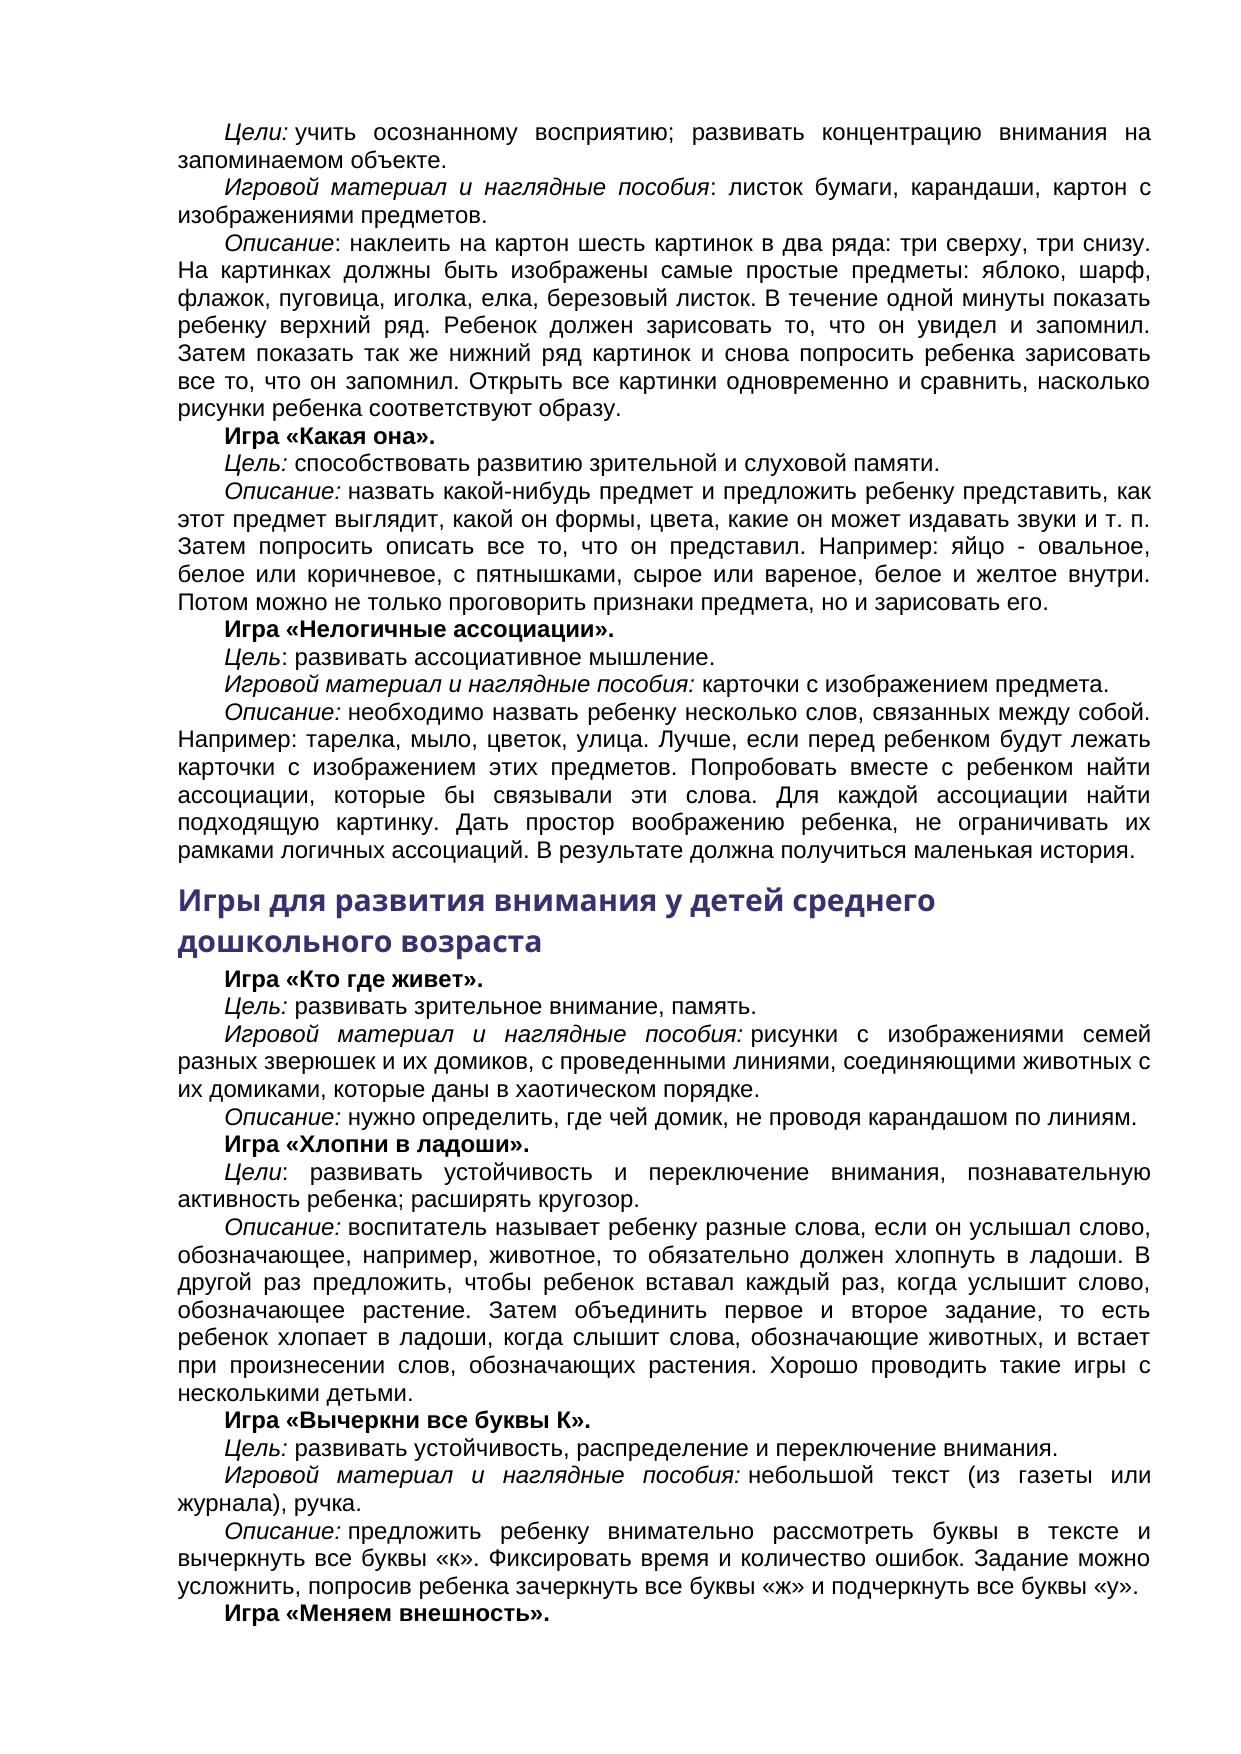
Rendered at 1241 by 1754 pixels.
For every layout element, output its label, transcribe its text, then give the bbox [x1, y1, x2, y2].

text Цель: способствовать развитию зрительной и слуховой памяти. [177, 449, 1152, 477]
text Игра «Вычеркни все буквы К». [177, 1406, 1152, 1434]
text Описание: предложить ребенку внимательно рассмотреть буквы в тексте и вычеркнуть все буквы «к». Фиксировать время и количество ошибок. Задание можно усложнить, попросив ребенка зачеркнуть все буквы «ж» и подчеркнуть все буквы «у». [177, 1517, 1152, 1599]
text Игровой материал и наглядные пособия: карточки с изображением предмета. [177, 670, 1152, 698]
text Игровой материал и наглядные пособия: листок бумаги, карандаши, картон с изображениями предметов. [177, 173, 1152, 228]
text Описание: необходимо назвать ребенку несколько слов, связанных между собой. Например: тарелка, мыло, цветок, улица. Лучше, если перед ребенком будут лежать карточки с изображением этих предметов. Попробовать вместе с ребенком найти ассоциации, которые бы связывали эти слова. Для каждой ассоциации найти подходящую картинку. Дать простор воображению ребенка, не ограничивать их рамками логичных ассоциаций. В результате должна получиться маленькая история. [177, 698, 1152, 863]
text Игра «Нелогичные ассоциации». [177, 615, 1152, 643]
text Цели: учить осознанному восприятию; развивать концентрацию внимания на запоминаемом объекте. [177, 118, 1152, 173]
text Игра «Какая она». [177, 422, 1152, 449]
text Цели: развивать устойчивость и переключение внимания, познавательную активность ребенка; расширять кругозор. [177, 1158, 1152, 1213]
text Цель: развивать зрительное внимание, память. [177, 992, 1152, 1020]
text Игровой материал и наглядные пособия: небольшой текст (из газеты или журнала), ручка. [177, 1461, 1152, 1517]
text Игра «Кто где живет». [177, 964, 1152, 992]
text Игры для развития внимания у детей среднего дошкольного возраста [177, 879, 1152, 961]
text Описание: нужно определить, где чей домик, не проводя карандашом по линиям. [177, 1102, 1152, 1130]
text Цель: развивать ассоциативное мышление. [177, 643, 1152, 670]
text Игра «Хлопни в ладоши». [177, 1130, 1152, 1158]
text Игровой материал и наглядные пособия: рисунки с изображениями семей разных зверюшек и их домиков, с проведенными линиями, соединяющими животных с их домиками, которые даны в хаотическом порядке. [177, 1020, 1152, 1102]
text Описание: назвать какой-нибудь предмет и предложить ребенку представить, как этот предмет выглядит, какой он формы, цвета, какие он может издавать звуки и т. п. Затем попросить описать все то, что он представил. Например: яйцо - овальное, белое или коричневое, с пятнышками, сырое или вареное, белое и желтое внутри. Потом можно не только проговорить признаки предмета, но и зарисовать его. [177, 477, 1152, 615]
text Описание: наклеить на картон шесть картинок в два ряда: три сверху, три снизу. На картинках должны быть изображены самые простые предметы: яблоко, шарф, флажок, пуговица, иголка, елка, березовый листок. В течение одной минуты показать ребенку верхний ряд. Ребенок должен зарисовать то, что он увидел и запомнил. Затем показать так же нижний ряд картинок и снова попросить ребенка зарисовать все то, что он запомнил. Открыть все картинки одновременно и сравнить, насколько рисунки ребенка соответствуют образу. [177, 228, 1152, 422]
text Описание: воспитатель называет ребенку разные слова, если он услышал слово, обозначающее, например, животное, то обязательно должен хлопнуть в ладоши. В другой раз предложить, чтобы ребенок вставал каждый раз, когда услышит слово, обозначающее растение. Затем объединить первое и второе задание, то есть ребенок хлопает в ладоши, когда слышит слова, обозначающие животных, и встает при произнесении слов, обозначающих растения. Хорошо проводить такие игры с несколькими детьми. [177, 1213, 1152, 1406]
text Игра «Меняем внешность». [177, 1599, 1152, 1627]
text Цель: развивать устойчивость, распределение и переключение внимания. [177, 1434, 1152, 1461]
